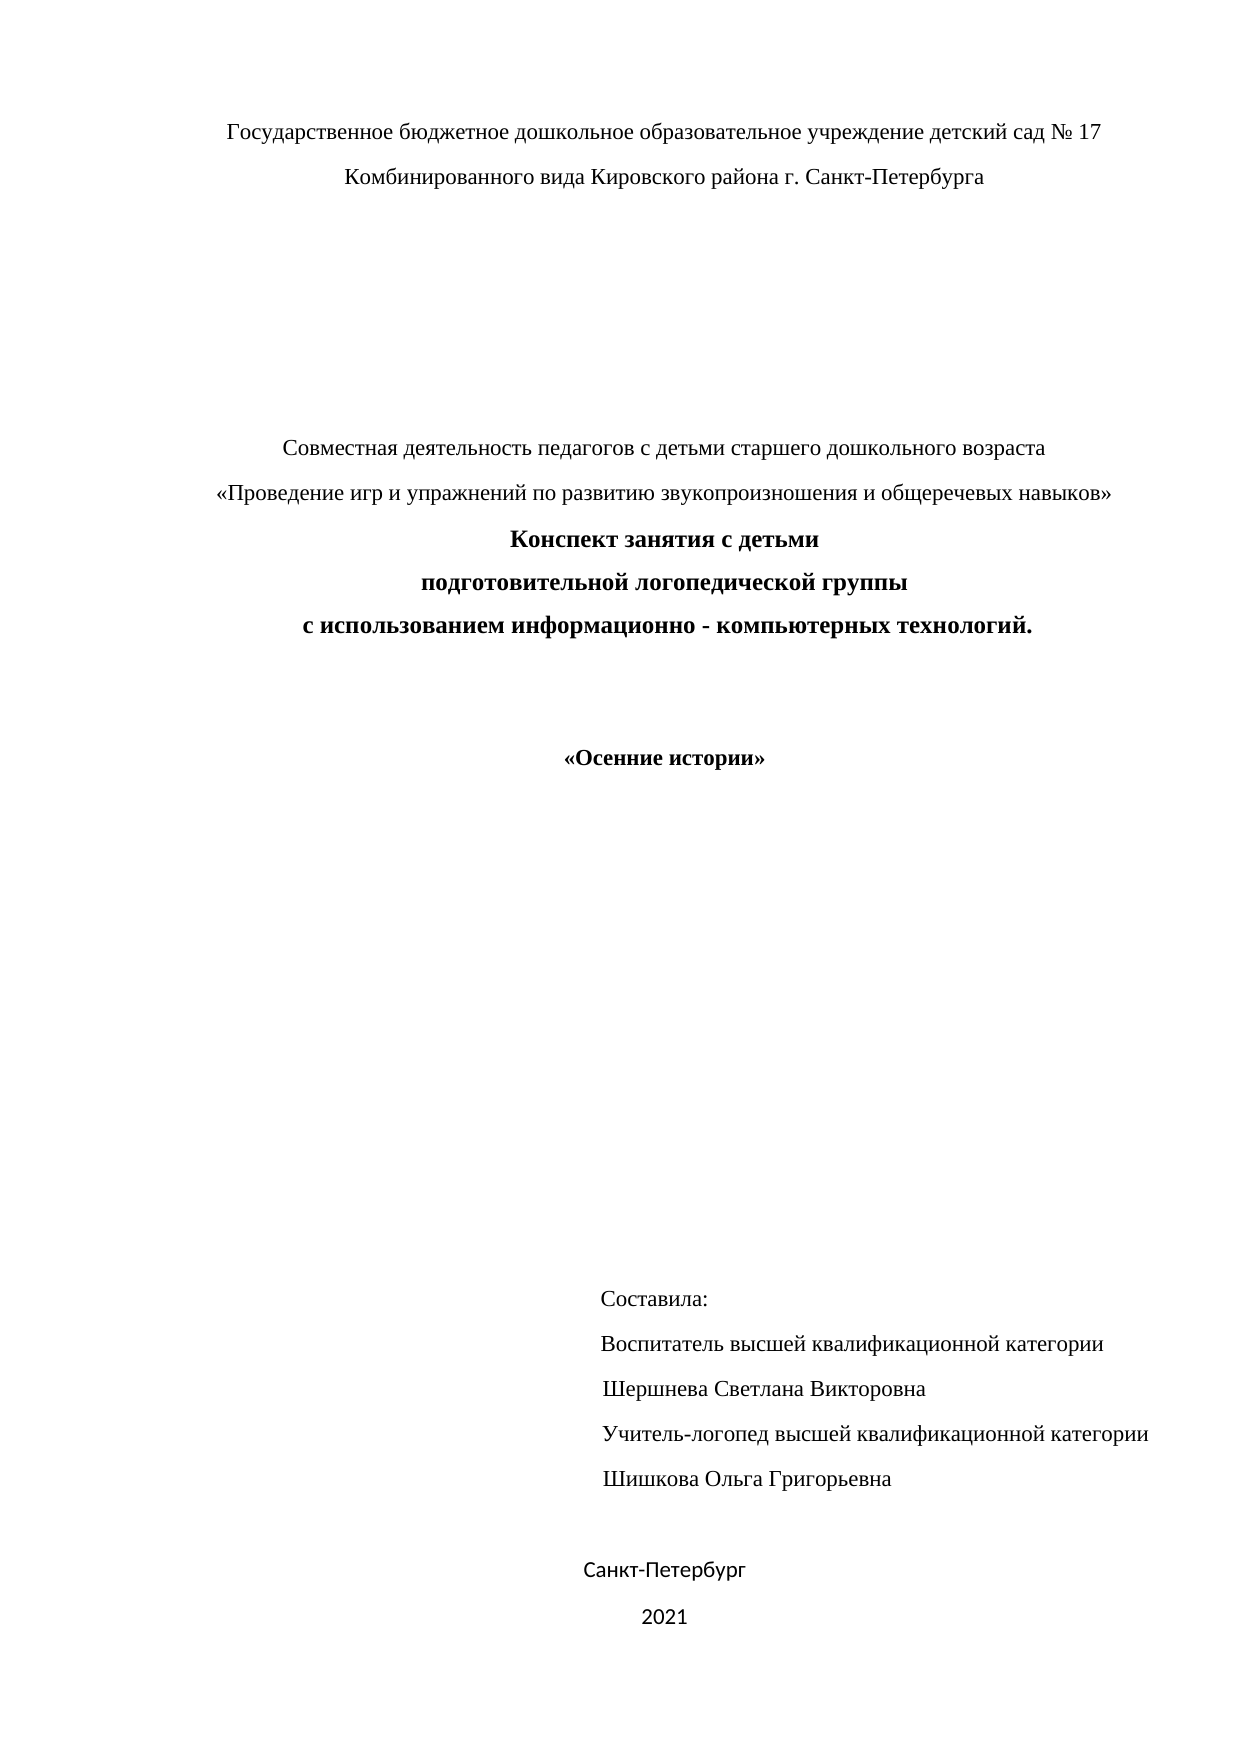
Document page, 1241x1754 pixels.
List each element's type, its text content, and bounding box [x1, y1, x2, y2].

text Комбинированного вида Кировского района г. Санкт-Петербурга [177, 163, 1152, 189]
text «Осенние истории» [177, 744, 1152, 770]
text Воспитатель высшей квалификационной категории [177, 1330, 1152, 1356]
text 2021 [177, 1602, 1152, 1630]
text Шишкова Ольга Григорьевна [177, 1465, 1152, 1492]
text подготовительной логопедической группы [177, 567, 1152, 596]
text Составила: [177, 1285, 1152, 1311]
text Государственное бюджетное дошкольное образовательное учреждение детский сад № 17 [177, 118, 1152, 144]
text «Проведение игр и упражнений по развитию звукопроизношения и общеречевых навыков» [177, 479, 1152, 505]
text Учитель-логопед высшей квалификационной категории [177, 1420, 1152, 1447]
text Совместная деятельность педагогов с детьми старшего дошкольного возраста [177, 434, 1152, 460]
text Конспект занятия с детьми [177, 524, 1152, 553]
text Шершнева Светлана Викторовна [177, 1375, 1152, 1401]
text Санкт-Петербург [177, 1556, 1152, 1583]
text с использованием информационно - компьютерных технологий. [177, 610, 1152, 639]
